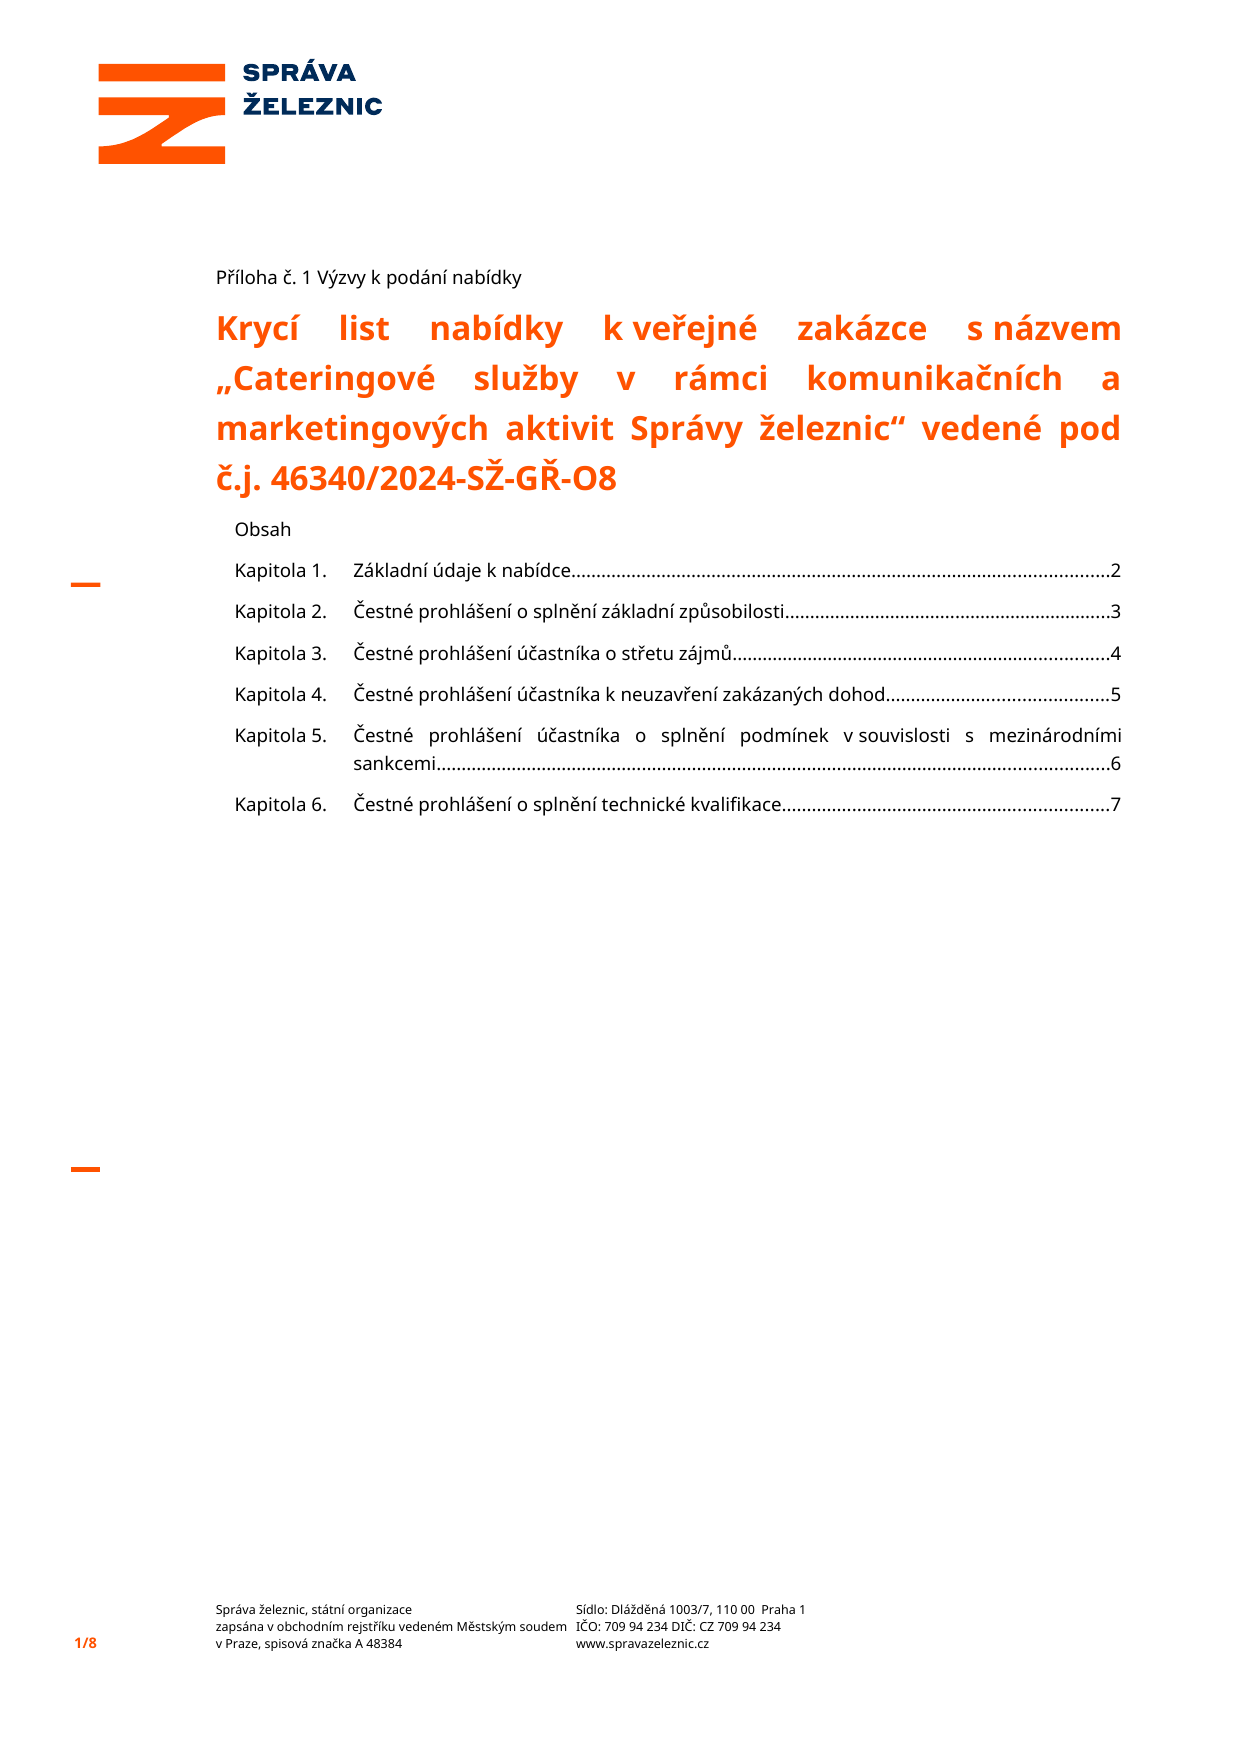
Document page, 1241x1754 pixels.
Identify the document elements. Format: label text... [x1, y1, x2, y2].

text Příloha č. 1 Výzvy k podání nabídky [216, 264, 1122, 289]
text Krycí list nabídky k veřejné zakázce s názvem „Cateringové služby v rámci komunikačních a marketingových aktivit Správy železnic“ vedené pod č.j. 46340/2024-SŽ-GŘ-O8 [216, 304, 1122, 500]
